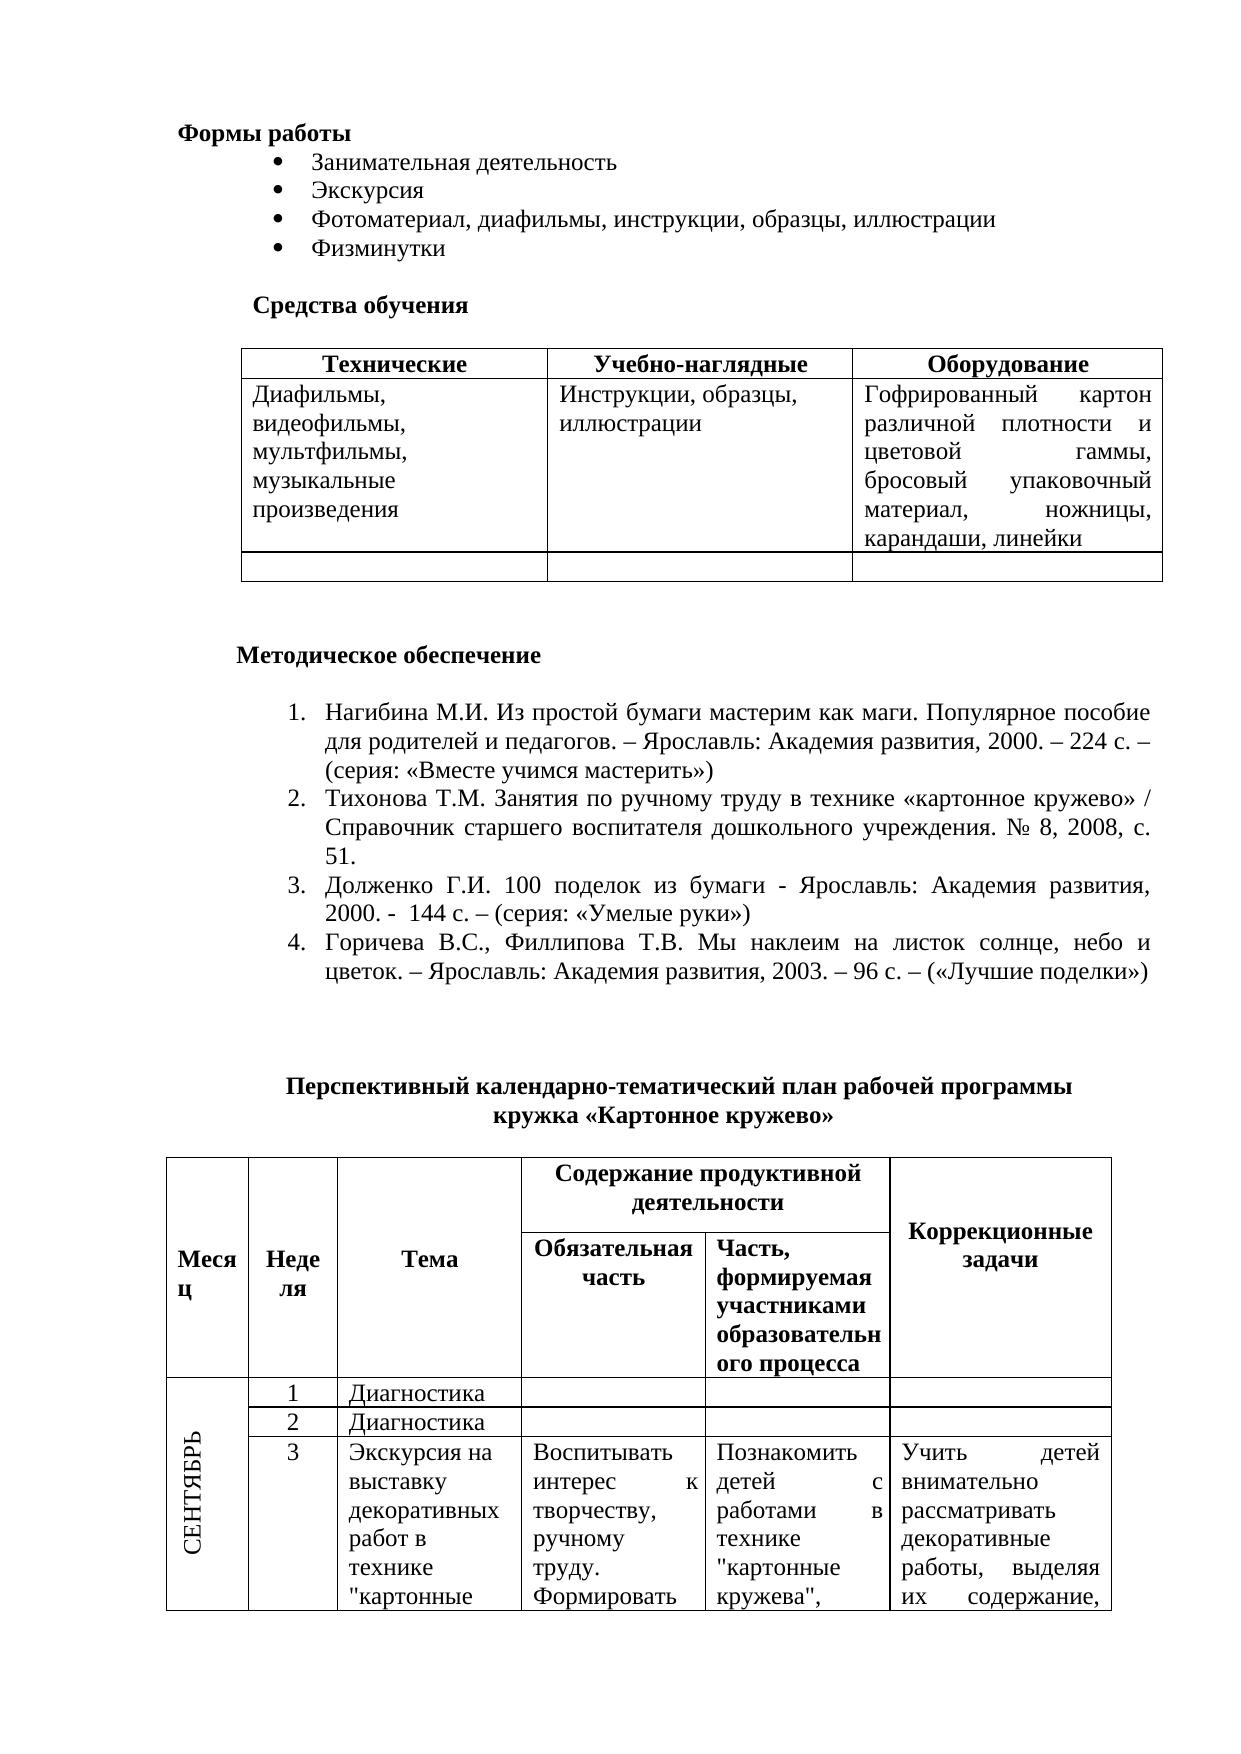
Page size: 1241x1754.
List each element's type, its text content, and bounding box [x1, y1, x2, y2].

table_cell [338, 1437, 521, 1610]
table_cell 1 [249, 1378, 337, 1406]
table_cell [891, 1378, 1111, 1406]
table_cell Диагностика [338, 1408, 521, 1436]
list Занимательная деятельность [274, 147, 1152, 176]
list Фотоматериал, диафильмы, инструкции, образцы, иллюстрации [274, 204, 1152, 233]
list Физминутки [274, 233, 1152, 262]
text кружка «Картонное кружево» [177, 1100, 1149, 1128]
table_cell Инструкции, образцы, иллюстрации [548, 379, 852, 551]
table_cell [242, 553, 547, 581]
table_cell [548, 553, 852, 581]
table_cell [522, 1378, 705, 1406]
list Экскурсия [274, 176, 1152, 204]
table_header Неделя [249, 1158, 337, 1377]
table_cell Гофрированный картон различной плотности и цветовой гаммы, бросовый упаковочный материал, ножницы, карандаши, линейки [853, 379, 1162, 551]
list Нагибина М.И. Из простой бумаги мастерим как маги. Популярное пособие для родителей и педагогов. – Ярославль: Академия развития, 2000. – 224 с. – (серия: «Вместе учимся мастерить») [287, 697, 1152, 783]
table_header Оборудование [853, 349, 1162, 378]
text Перспективный календарно-тематический план рабочей программы [286, 1071, 1152, 1100]
table_cell СЕНТЯБРЬ [167, 1378, 248, 1610]
table_cell Обязательная часть [522, 1233, 705, 1377]
table_cell [706, 1408, 889, 1436]
table_header Технические [242, 349, 547, 378]
text Формы работы [177, 118, 1152, 147]
table_header Месяц [167, 1158, 248, 1377]
table_cell Диафильмы, видеофильмы, мультфильмы, музыкальные произведения [242, 379, 547, 551]
list Горичева В.С., Филлипова Т.В. Мы наклеим на листок солнце, небо и цветок. – Ярославль: Академия развития, 2003. – 96 с. – («Лучшие поделки») [287, 927, 1152, 985]
table_header Учебно-наглядные [548, 349, 852, 378]
table_header Коррекционные задачи [891, 1158, 1111, 1377]
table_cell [891, 1437, 1111, 1610]
table_cell [891, 1408, 1111, 1436]
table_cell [706, 1437, 889, 1610]
table_cell [522, 1408, 705, 1436]
table_cell 3 [249, 1437, 337, 1610]
table_cell [706, 1378, 889, 1406]
table_header Тема [338, 1158, 521, 1377]
list Методическое обеспечение [177, 640, 1152, 668]
table_cell 2 [249, 1408, 337, 1436]
table_cell Диагностика [338, 1378, 521, 1406]
list Долженко Г.И. 100 поделок из бумаги - Ярославль: Академия развития, 2000. - 144 с. – (серия: «Умелые руки») [287, 870, 1152, 927]
table_cell [853, 553, 1162, 581]
table_header Содержание продуктивной деятельности [522, 1158, 889, 1232]
table_cell Часть, формируемая участниками образовательного процесса [706, 1233, 889, 1377]
list Тихонова Т.М. Занятия по ручному труду в технике «картонное кружево» / Справочник старшего воспитателя дошкольного учреждения. № 8, 2008, с. 51. [287, 783, 1152, 870]
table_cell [522, 1437, 705, 1610]
list Средства обучения [252, 291, 1152, 319]
